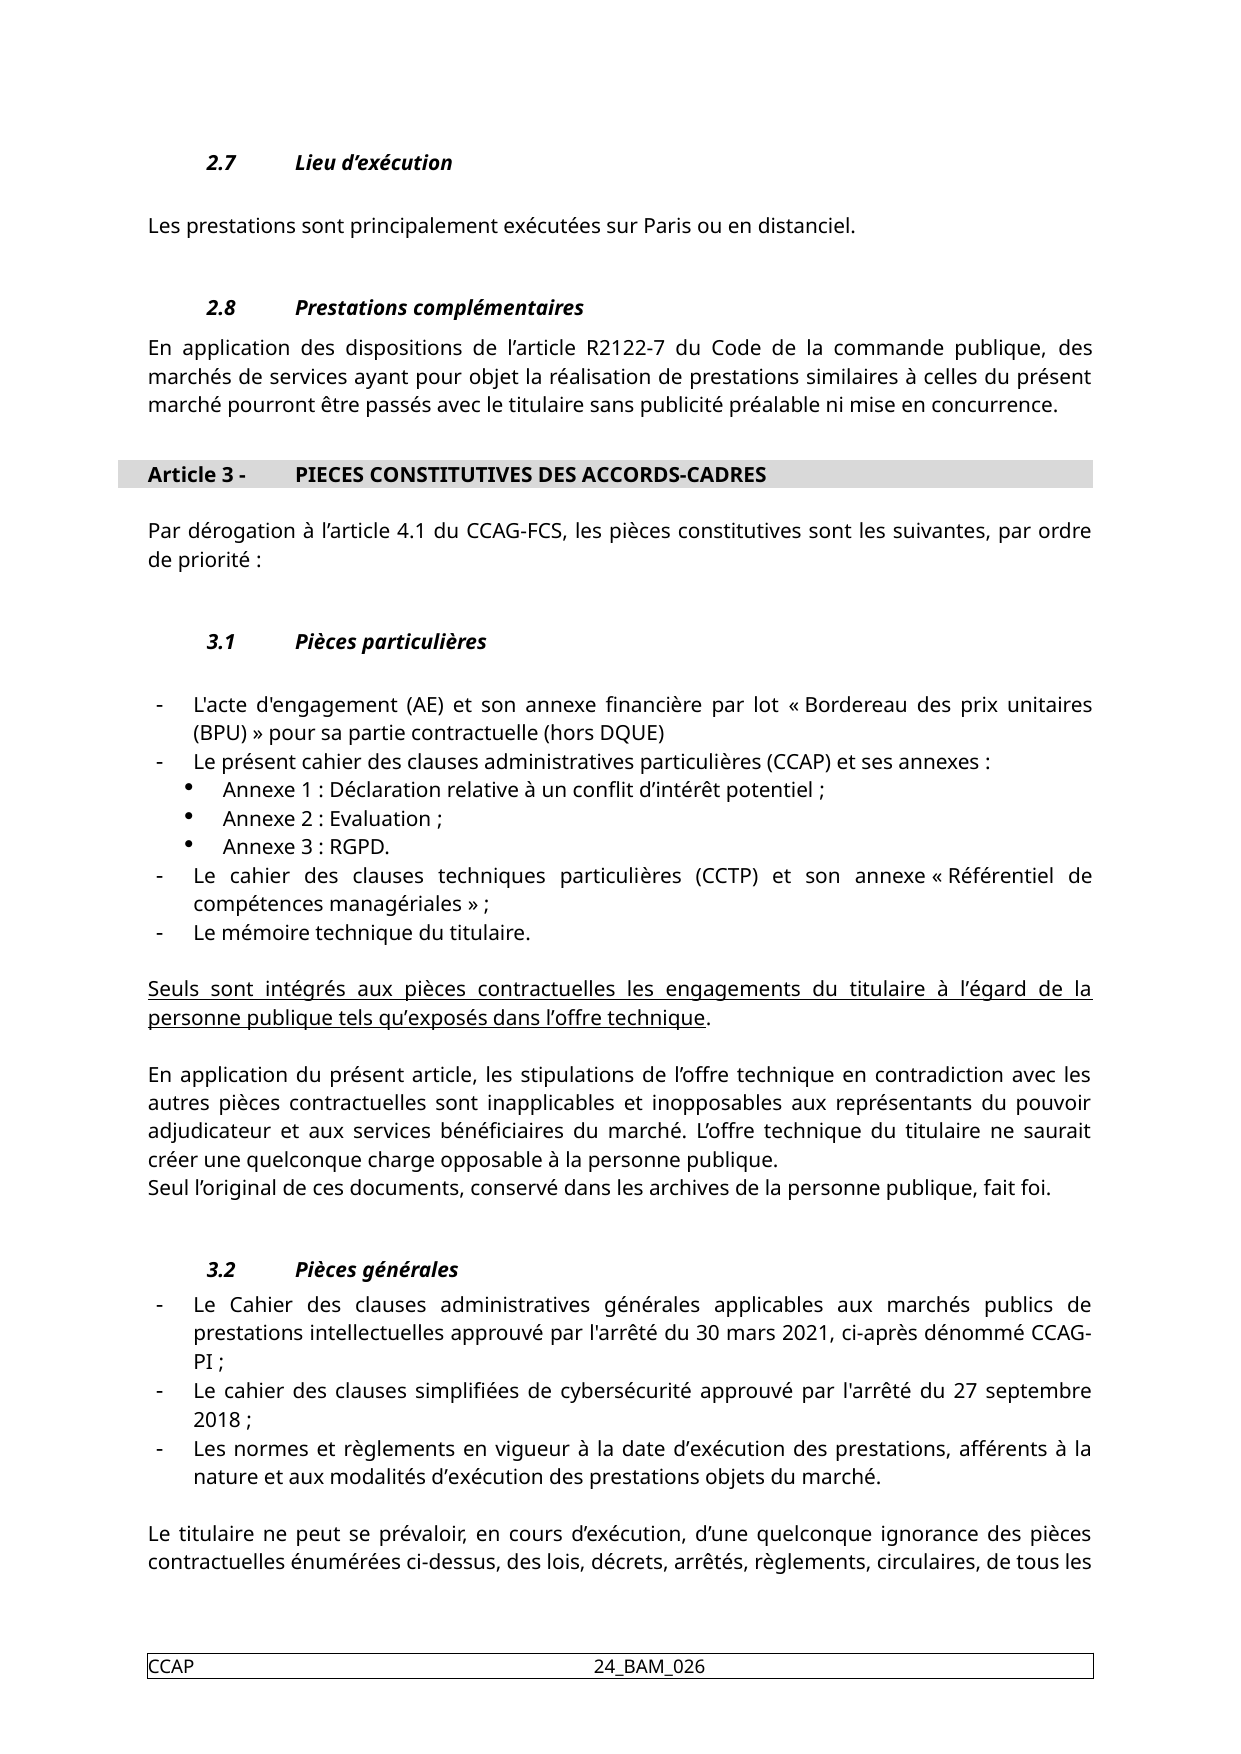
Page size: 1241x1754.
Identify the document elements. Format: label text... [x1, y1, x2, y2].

text Seuls sont intégrés aux pièces contractuelles les engagements du titulaire à l’égard de la personne publique tels qu’exposés dans l’offre technique. [148, 1000, 1093, 1031]
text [148, 1519, 1093, 1576]
text En application du présent article, les stipulations de l’offre technique en contradiction avec les autres pièces contractuelles sont inapplicables et inopposables aux représentants du pouvoir adjudicateur et aux services bénéficiaires du marché. L’offre technique du titulaire ne saurait créer une quelconque charge opposable à la personne publique. [148, 1060, 1093, 1173]
list Le Cahier des clauses administratives générales applicables aux marchés publics de prestations intellectuelles approuvé par l'arrêté du 30 mars 2021, ci-après dénommé CCAG-PI ; [156, 1290, 1093, 1375]
subtitle Pièces générales [177, 1255, 1093, 1284]
text Seul l’original de ces documents, conservé dans les archives de la personne publique, fait foi. [148, 1173, 1093, 1202]
list Annexe 3 : RGPD. [185, 832, 1093, 861]
subtitle Pièces particulières [177, 627, 1093, 655]
list Annexe 1 : Déclaration relative à un conflit d’intérêt potentiel ; [185, 775, 1093, 804]
list Le cahier des clauses techniques particulières (CCTP) et son annexe « Référentiel de compétences managériales » ; [156, 861, 1093, 918]
text Par dérogation à l’article 4.1 du CCAG-FCS, les pièces constitutives sont les suivantes, par ordre de priorité : [148, 517, 1093, 573]
text Les prestations sont principalement exécutées sur Paris ou en distanciel. [148, 211, 1093, 239]
list Le mémoire technique du titulaire. [156, 918, 1093, 946]
list Les normes et règlements en vigueur à la date d’exécution des prestations, afférents à la nature et aux modalités d’exécution des prestations objets du marché. [156, 1434, 1093, 1491]
list Annexe 2 : Evaluation ; [185, 804, 1093, 832]
text Seuls sont intégrés aux pièces contractuelles les engagements du titulaire à l’égard de la personne publique tels qu’exposés dans l’offre technique. [148, 974, 1093, 999]
subtitle Prestations complémentaires [177, 293, 1093, 321]
text En application des dispositions de l’article R2122-7 du Code de la commande publique, des marchés de services ayant pour objet la réalisation de prestations similaires à celles du présent marché pourront être passés avec le titulaire sans publicité préalable ni mise en concurrence. [148, 333, 1093, 419]
subtitle Lieu d’exécution [177, 148, 1093, 176]
subtitle PIECES CONSTITUTIVES DES ACCORDS-CADRES [118, 460, 1093, 488]
list Le cahier des clauses simplifiées de cybersécurité approuvé par l'arrêté du 27 septembre 2018 ; [156, 1375, 1093, 1434]
list Le présent cahier des clauses administratives particulières (CCAP) et ses annexes : [156, 747, 1093, 775]
list L'acte d'engagement (AE) et son annexe financière par lot « Bordereau des prix unitaires (BPU) » pour sa partie contractuelle (hors DQUE) [156, 690, 1093, 747]
